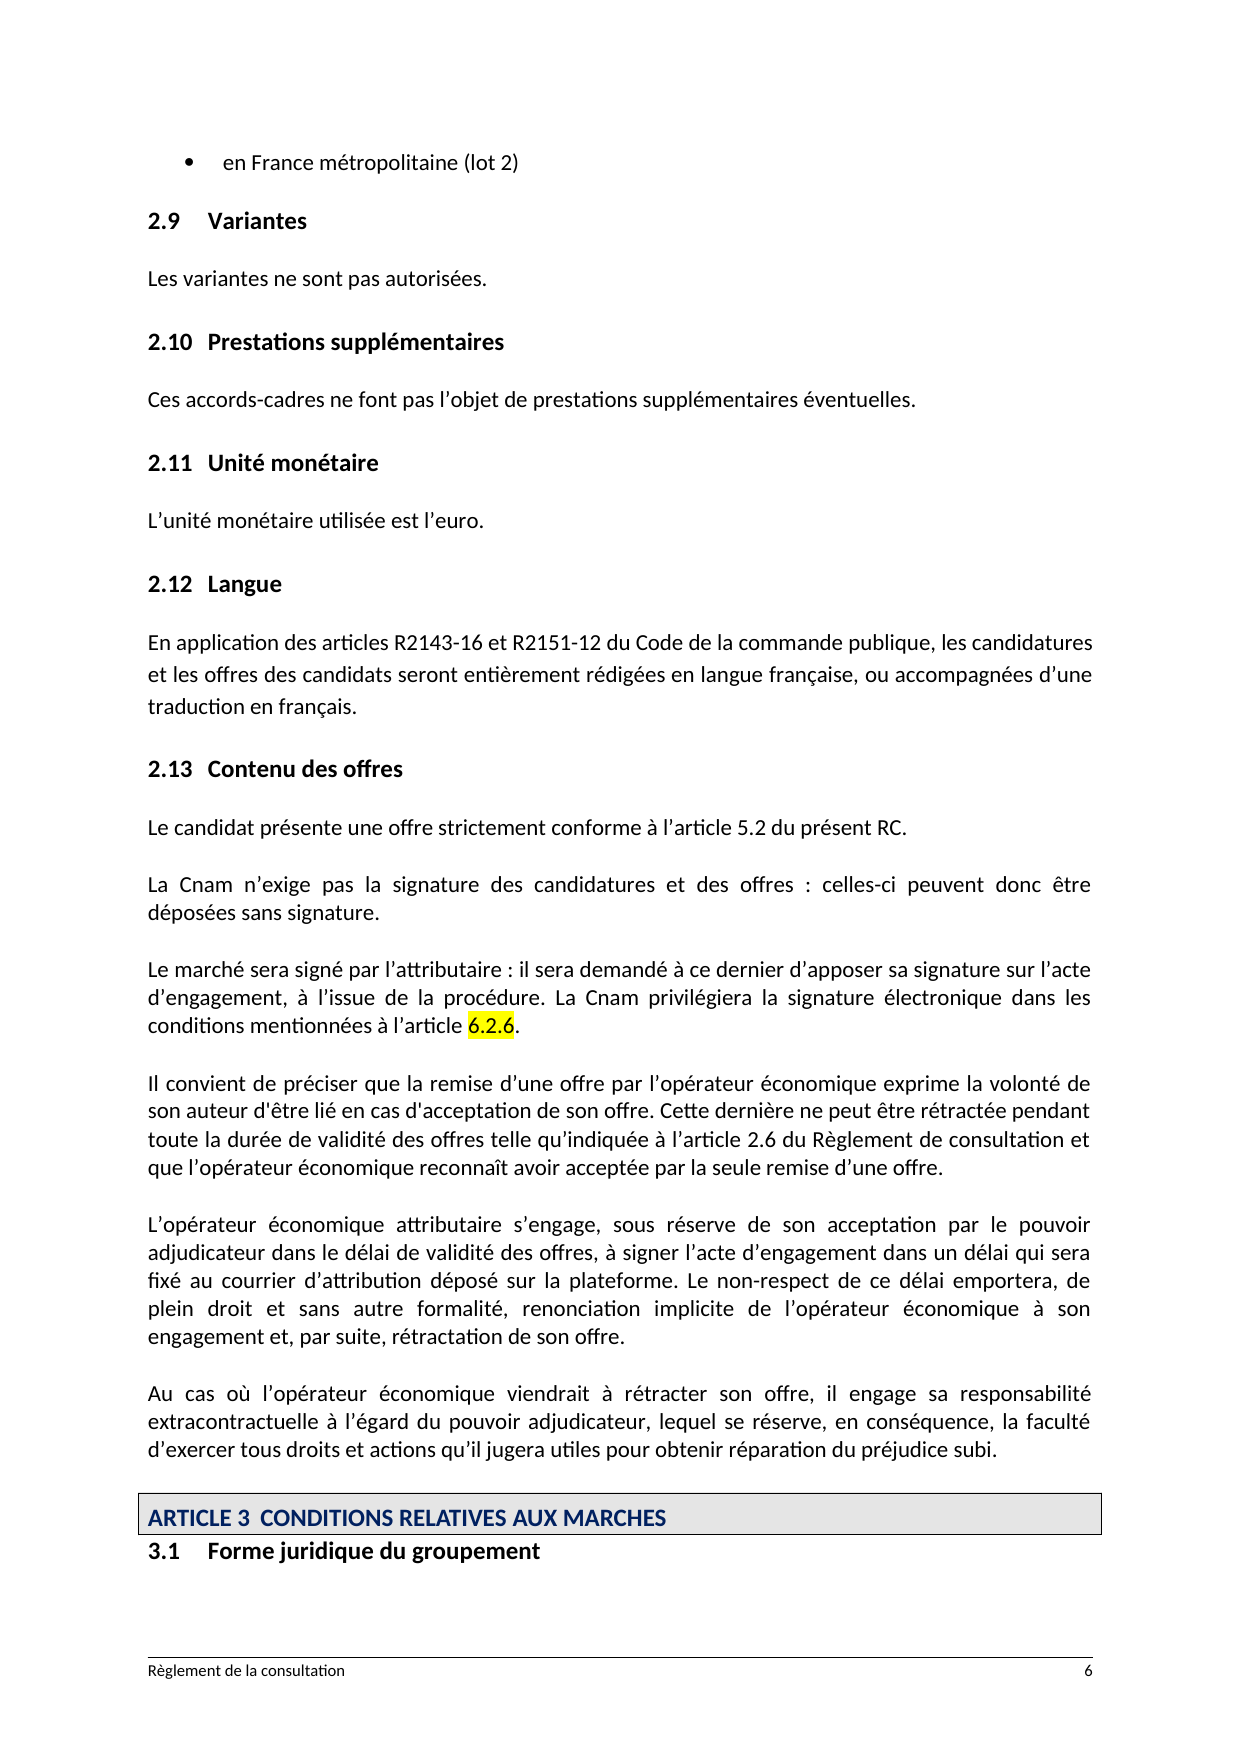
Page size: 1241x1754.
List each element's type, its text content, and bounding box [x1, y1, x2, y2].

text L’unité monétaire utilisée est l’euro. [148, 507, 1093, 534]
list Unité monétaire [148, 447, 1093, 477]
text En application des articles R2143-16 et R2151-12 du Code de la commande publique, les candidatures et les offres des candidats seront entièrement rédigées en langue française, ou accompagnées d’une traduction en français. [148, 628, 1095, 720]
text Le marché sera signé par l’attributaire : il sera demandé à ce dernier d’apposer sa signature sur l’acte d’engagement, à l’issue de la procédure. La Cnam privilégiera la signature électronique dans les conditions mentionnées à l’article 6.2.6. [148, 955, 1093, 1039]
text Le candidat présente une offre strictement conforme à l’article 5.2 du présent RC. [148, 813, 1093, 841]
text Il convient de préciser que la remise d’une offre par l’opérateur économique exprime la volonté de son auteur d'être lié en cas d'acceptation de son offre. Cette dernière ne peut être rétractée pendant toute la durée de validité des offres telle qu’indiquée à l’article 2.6 du Règlement de consultation et que l’opérateur économique reconnaît avoir acceptée par la seule remise d’une offre. [148, 1069, 1093, 1181]
list CONDITIONS RELATIVES AUX MARCHES [139, 1494, 1101, 1534]
text Au cas où l’opérateur économique viendrait à rétracter son offre, il engage sa responsabilité extracontractuelle à l’égard du pouvoir adjudicateur, lequel se réserve, en conséquence, la faculté d’exercer tous droits et actions qu’il jugera utiles pour obtenir réparation du préjudice subi. [148, 1379, 1093, 1463]
text L’opérateur économique attributaire s’engage, sous réserve de son acceptation par le pouvoir adjudicateur dans le délai de validité des offres, à signer l’acte d’engagement dans un délai qui sera fixé au courrier d’attribution déposé sur la plateforme. Le non-respect de ce délai emportera, de plein droit et sans autre formalité, renonciation implicite de l’opérateur économique à son engagement et, par suite, rétractation de son offre. [148, 1210, 1093, 1350]
list Langue [148, 568, 1093, 598]
text Ces accords-cadres ne font pas l’objet de prestations supplémentaires éventuelles. [148, 386, 1093, 413]
list Prestations supplémentaires [148, 326, 1093, 356]
list Variantes [148, 205, 1093, 235]
list Forme juridique du groupement [148, 1535, 1093, 1566]
text Les variantes ne sont pas autorisées. [148, 264, 1093, 292]
text La Cnam n’exige pas la signature des candidatures et des offres : celles-ci peuvent donc être déposées sans signature. [148, 870, 1093, 926]
list Contenu des offres [148, 753, 1093, 784]
list en France métropolitaine (lot 2) [185, 148, 1093, 176]
